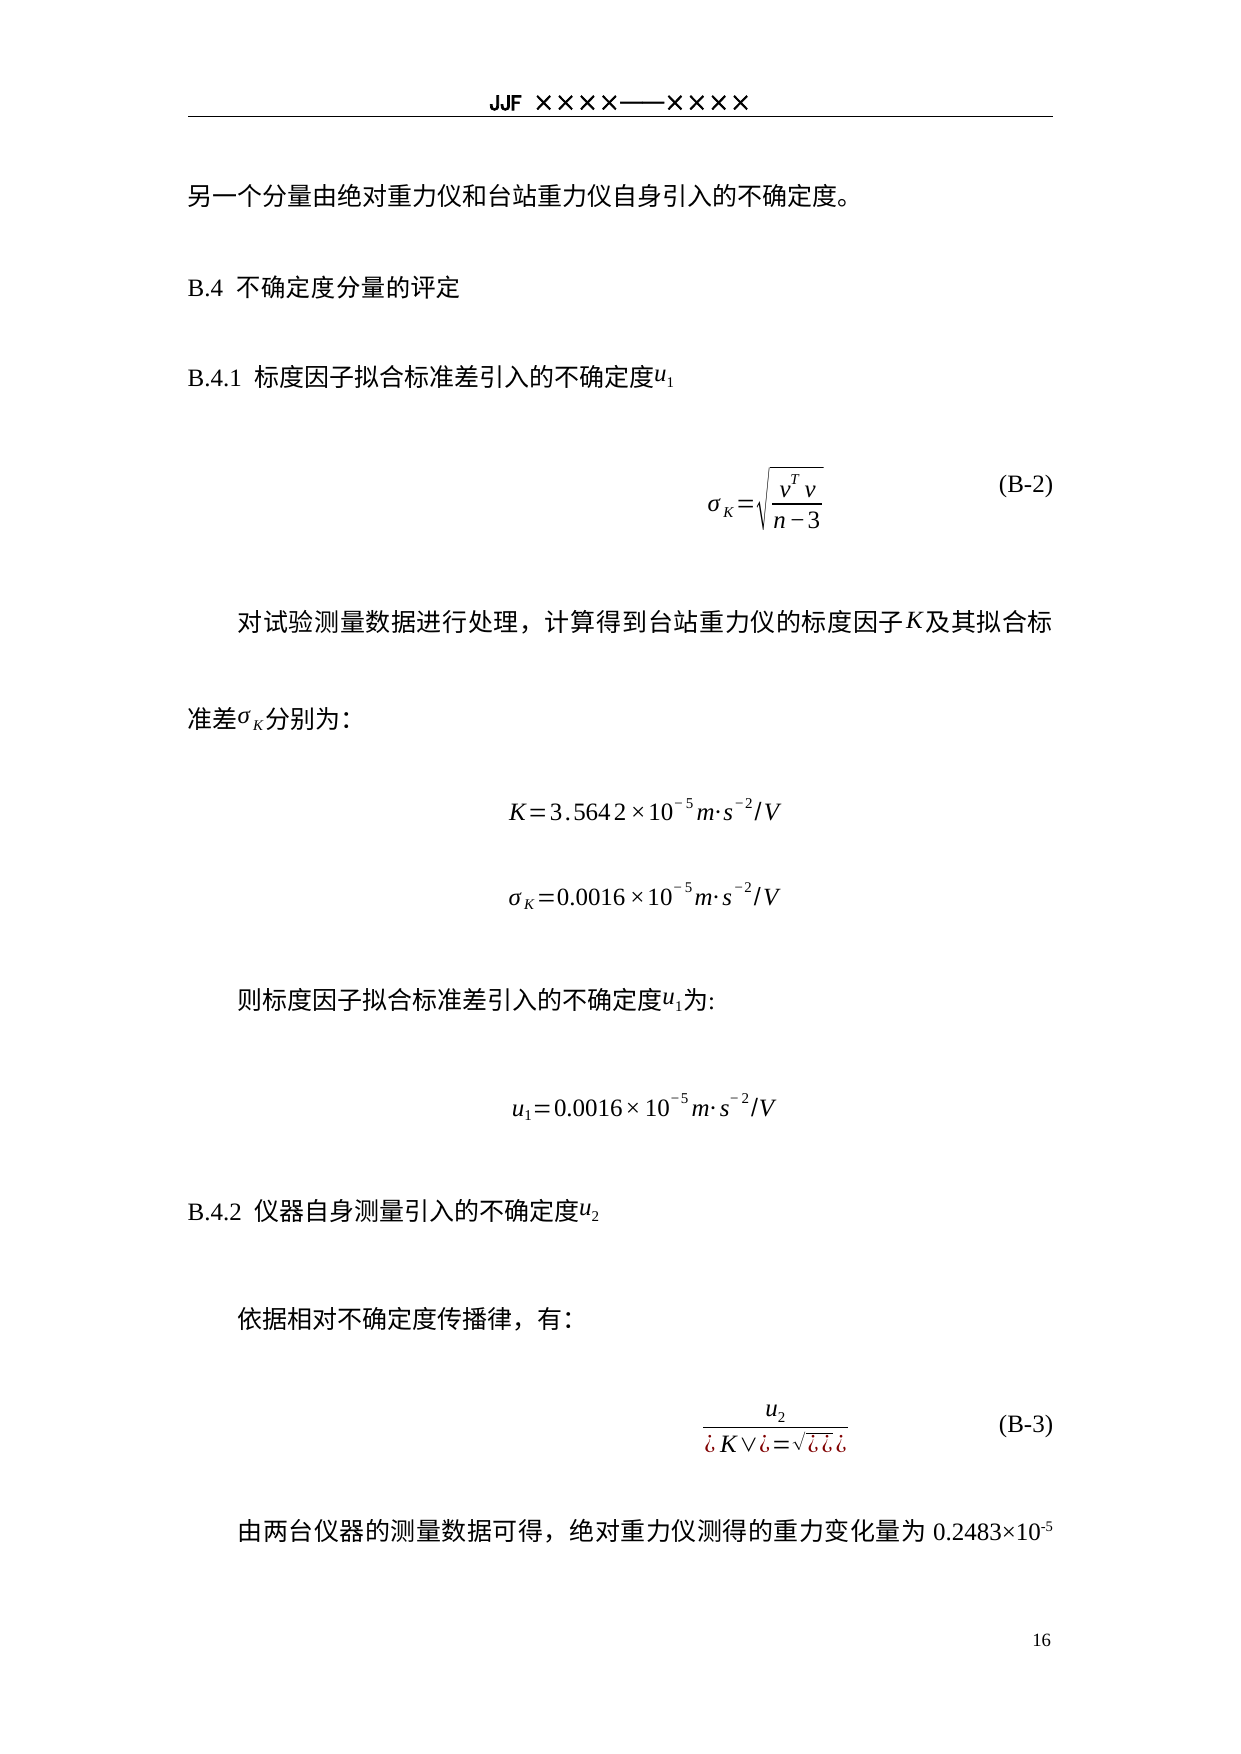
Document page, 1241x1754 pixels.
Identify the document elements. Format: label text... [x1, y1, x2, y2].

text 则标度因子拟合标准差引入的不确定度为: [187, 966, 1053, 1031]
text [187, 1497, 1053, 1562]
text 依据相对不确定度传播律，有： [187, 1285, 1053, 1350]
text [187, 162, 1053, 227]
text B.4.2 仪器自身测量引入的不确定度 [187, 1177, 1053, 1242]
text 对试验测量数据进行处理，计算得到台站重力仪的标度因子及其拟合标准差分别为： [187, 588, 1053, 750]
text (B-3) [187, 1393, 1053, 1458]
text B.4 不确定度分量的评定 [187, 270, 1053, 303]
text B.4.1 标度因子拟合标准差引入的不确定度 [187, 343, 1053, 408]
text (B-2) [187, 451, 1053, 548]
